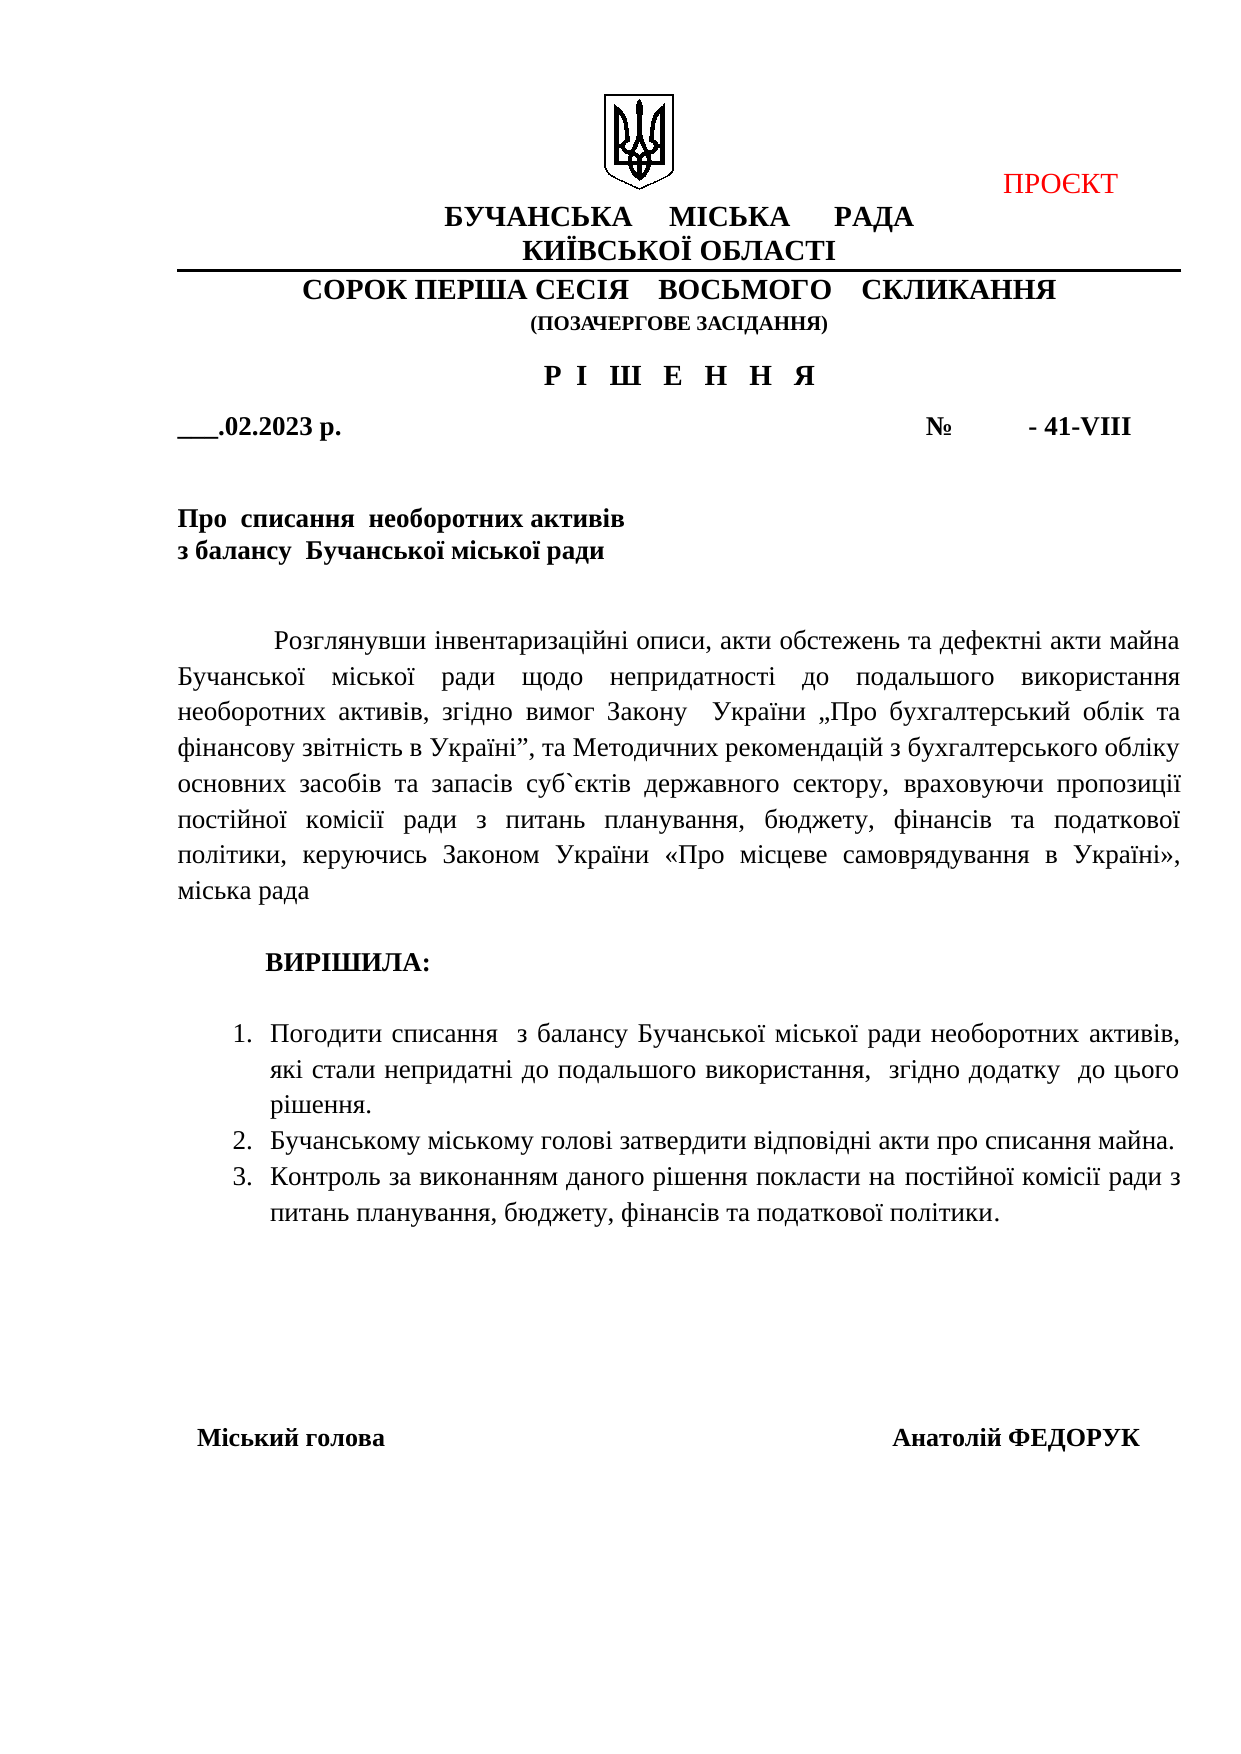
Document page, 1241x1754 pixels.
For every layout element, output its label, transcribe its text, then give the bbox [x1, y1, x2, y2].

list Погодити списання з балансу Бучанської міської ради необоротних активів, які стали непридатні до подальшого використання, згідно додатку до цього рішення. [232, 1017, 1181, 1120]
list Контроль за виконанням даного рішення покласти на постійної комісії ради з питань планування, бюджету, фінансів та податкової політики. [232, 1160, 1181, 1227]
text СОРОК ПЕРША СЕСІЯ ВОСЬМОГО СКЛИКАННЯ [177, 272, 1181, 305]
subtitle Р І Ш Е Н Н Я [177, 358, 1181, 391]
subtitle ___.02.2023 р. № - 41-VІІІ [177, 411, 1181, 442]
text Розглянувши інвентаризаційні описи, акти обстежень та дефектні акти майна Бучанської міської ради щодо непридатності до подальшого використання необоротних активів, згідно вимог Закону України „Про бухгалтерський облік та фінансову звітність в Україні”, та Методичних рекомендацій з бухгалтерського обліку основних засобів та запасів суб`єктів державного сектору, враховуючи пропозиції постійної комісії ради з питань планування, бюджету, фінансів та податкової політики, керуючись Законом України «Про місцеве самоврядування в Україні», міська рада [177, 624, 1181, 905]
text БУЧАНСЬКА МІСЬКА РАДА [177, 199, 1181, 233]
text ВИРІШИЛА: [177, 946, 1181, 977]
text Міський голова Анатолій ФЕДОРУК [177, 1422, 1181, 1452]
subtitle ПРОЄКТ [177, 89, 1181, 199]
subtitle з балансу Бучанської міської ради [177, 534, 1181, 565]
text Про списання необоротних активів [177, 503, 1181, 534]
subtitle КИЇВСЬКОЇ ОБЛАСТІ [177, 233, 1181, 269]
list Бучанському міському голові затвердити відповідні акти про списання майна. [232, 1124, 1181, 1155]
subtitle (ПОЗАЧЕРГОВЕ ЗАСІДАННЯ) [177, 310, 1181, 334]
